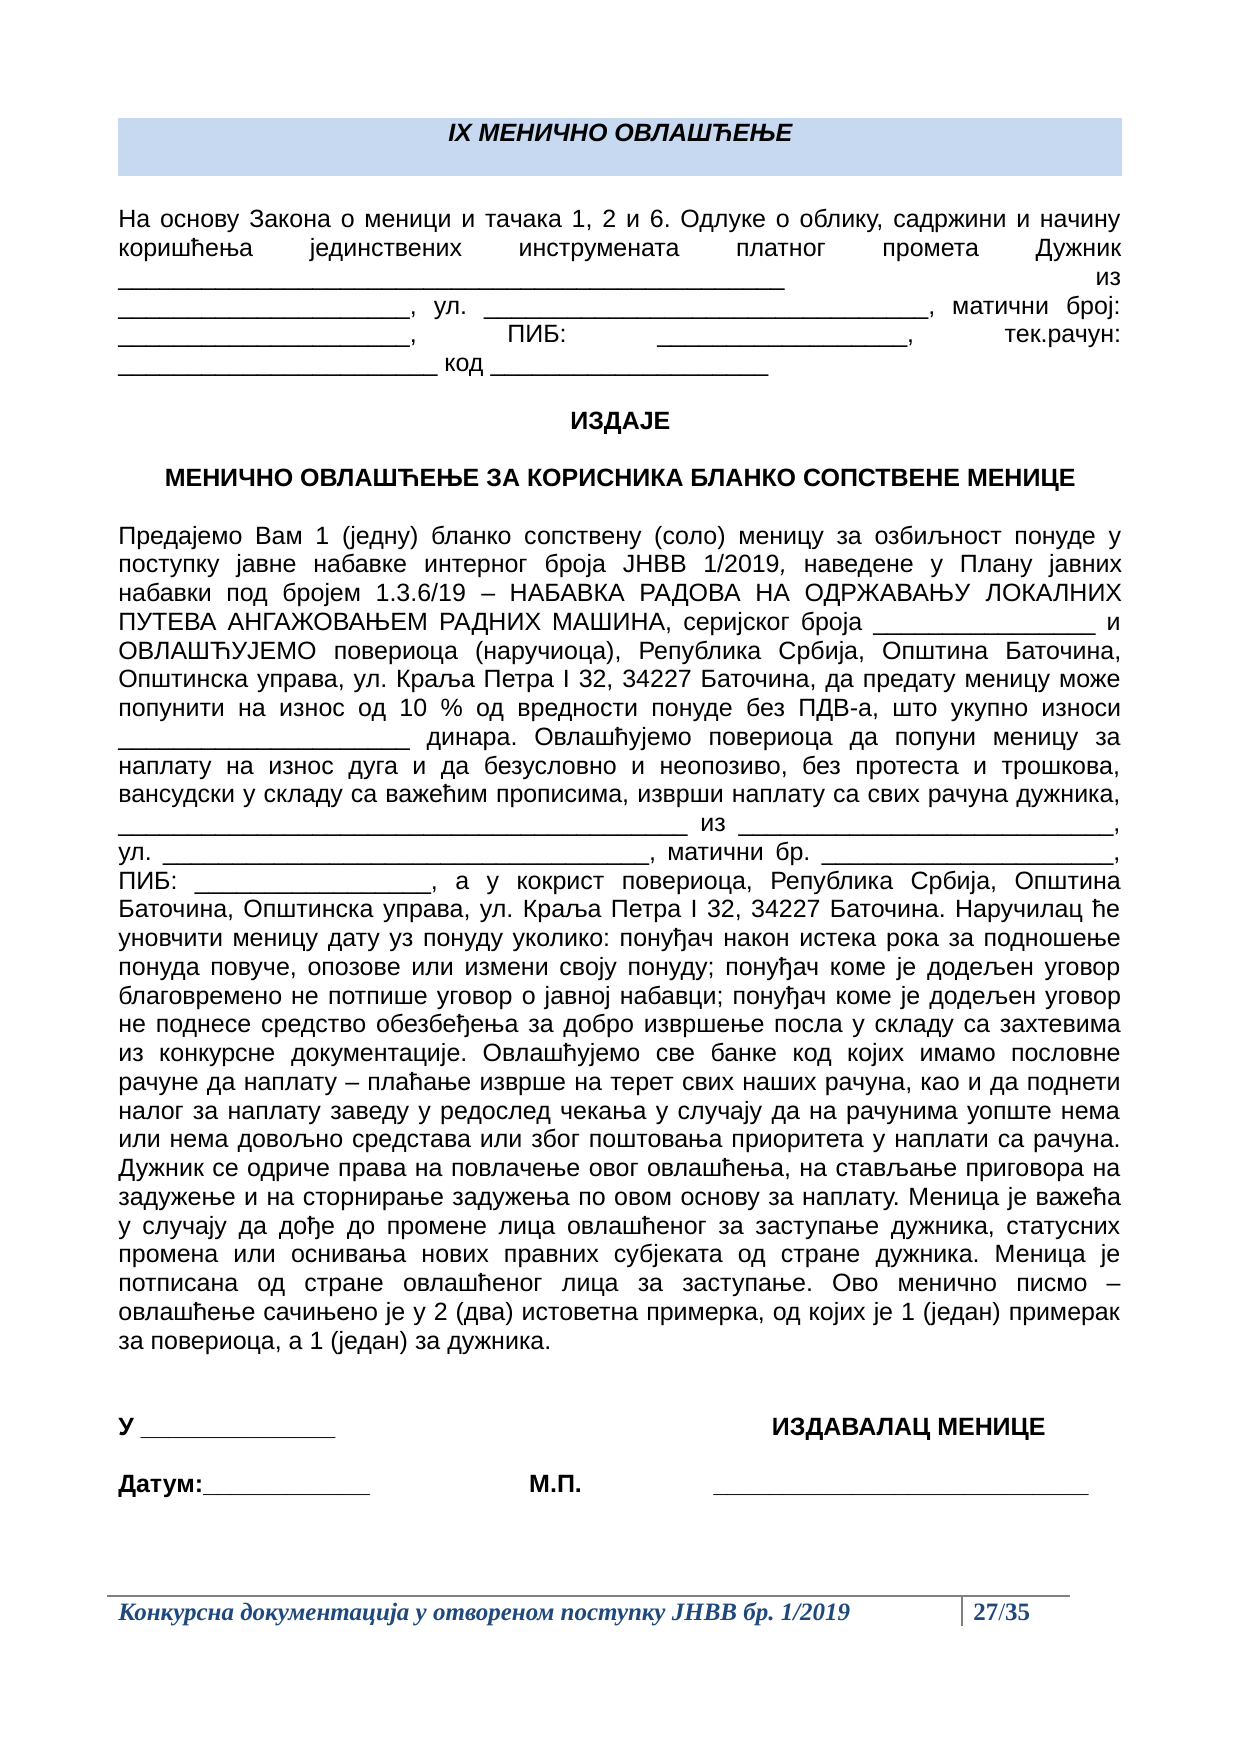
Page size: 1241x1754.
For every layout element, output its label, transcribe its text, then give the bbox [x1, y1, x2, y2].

text ИЗДАЈЕ [118, 406, 1122, 434]
text Датум:____________ М.П. ___________________________ [118, 1469, 1122, 1498]
text Предајемо Вам 1 (једну) бланко сопствену (соло) меницу за озбиљност понуде у поступку јавне набавке интерног броја ЈНВВ 1/2019, наведене у Плану јавних набавки под бројем 1.3.6/19 – НАБАВКА РАДОВА НА ОДРЖАВАЊУ ЛОКАЛНИХ ПУТЕВА АНГАЖОВАЊЕМ РАДНИХ МАШИНА, серијског броја ________________ и ОВЛАШЋУЈЕМО повериоца (наручиоца), Република Србија, Општина Баточина, Општинска управа, ул. Краља Петра I 32, 34227 Баточина, да предату меницу може попунити на износ од 10 % од вредности понуде без ПДВ-а, што укупно износи _____________________ динара. Овлашћујемо повериоца да попуни меницу за наплату на износ дуга и да безусловно и неопозиво, без протеста и трошкова, вансудски у складу са важећим прописима, изврши наплату са свих рачуна дужника, _________________________________________ из ___________________________, ул. ___________________________________, матични бр. _____________________, ПИБ: _________________, а у кокрист повериоца, Република Србија, Општина Баточина, Општинска управа, ул. Краља Петра I 32, 34227 Баточина. Наручилац ће уновчити меницу дату уз понуду уколико: понуђач након истека рока за подношење понуда повуче, опозове или измени своју понуду; понуђач коме је додељен уговор благовремено не потпише уговор о јавној набавци; понуђач коме је додељен уговор не поднесе средство обезбеђења за добро извршење посла у складу са захтевима из конкурсне документације. Овлашћујемо све банке код којих имамо пословне рачуне да наплату – плаћање изврше на терет свих наших рачуна, као и да поднети налог за наплату заведу у редослед чекања у случају да на рачунима уопште нема или нема довољно средстава или због поштовања приоритета у наплати са рачуна. Дужник се одриче права на повлачење овог овлашћења, на стављање приговора на задужење и на сторнирање задужења по овом основу за наплату. Меница је важећа у случају да дође до промене лица овлашћеног за заступање дужника, статусних промена или оснивања нових правних субјеката од стране дужника. Меница је потписана од стране овлашћеног лица за заступање. Ово менично писмо – овлашћење сачињено је у 2 (два) истоветна примерка, од којих је 1 (један) примерак за повериоца, а 1 (један) за дужника. [118, 521, 1122, 1354]
text У ______________ ИЗДАВАЛАЦ МЕНИЦЕ [118, 1412, 1122, 1441]
text МЕНИЧНО ОВЛАШЋЕЊЕ ЗА КОРИСНИКА БЛАНКО СОПСТВЕНЕ МЕНИЦЕ [118, 463, 1122, 492]
text IX МЕНИЧНО ОВЛАШЋЕЊЕ [118, 118, 1122, 147]
text На основу Закона о меници и тачака 1, 2 и 6. Одлуке о облику, садржини и начину коришћења јединствених инструмената платног промета Дужник ________________________________________________ из _____________________, ул. ________________________________, матични број: _____________________, ПИБ: __________________, тек.рачун: _______________________ код ____________________ [118, 204, 1122, 377]
